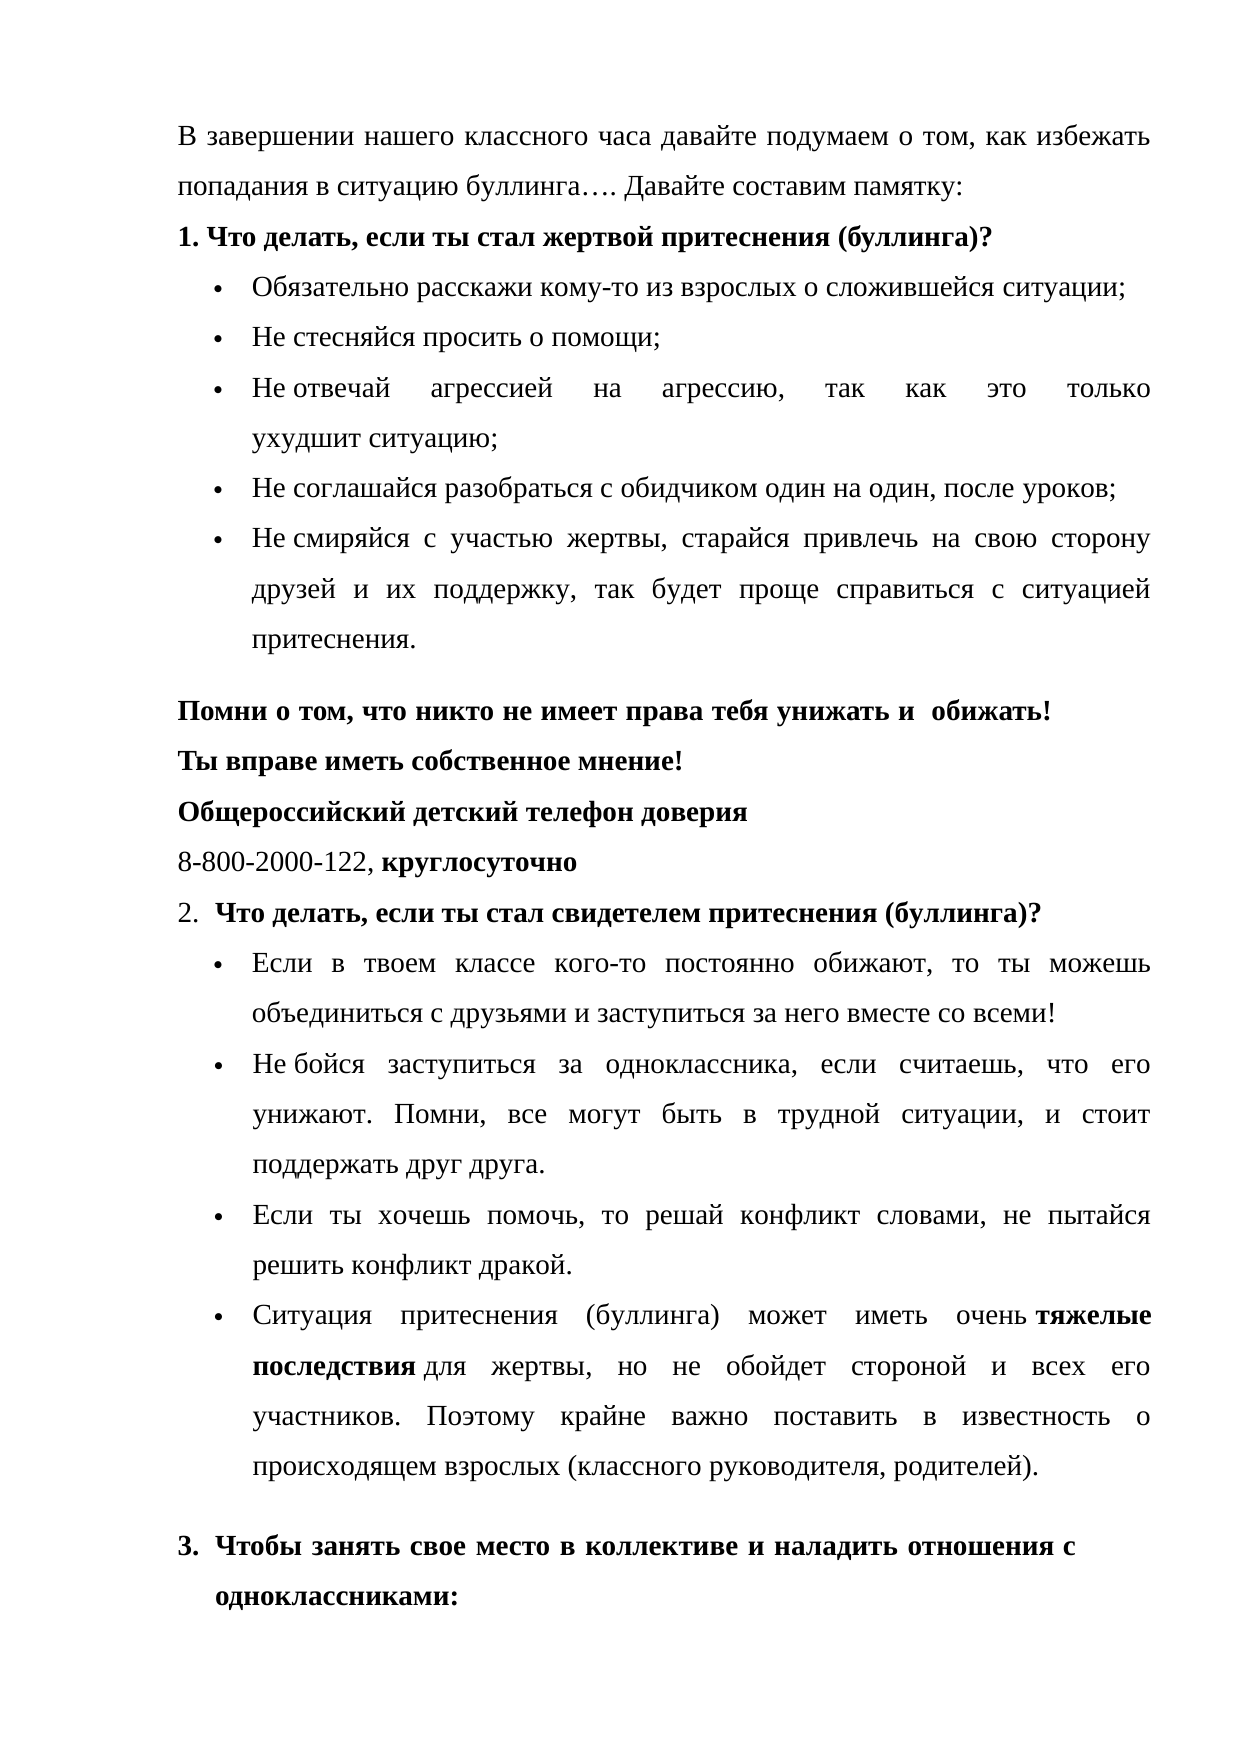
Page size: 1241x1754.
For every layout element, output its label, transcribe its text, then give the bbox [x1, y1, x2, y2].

text В завершении нашего классного часа давайте подумаем о том, как избежать попадания в ситуацию буллинга…. Давайте составим памятку: [177, 118, 1152, 202]
list Не отвечай агрессией на агрессию, так как это только ухудшит ситуацию; [214, 370, 1152, 453]
list Не соглашайся разобраться с обидчиком один на один, после уроков; [214, 470, 1152, 504]
list Обязательно расскажи кому-то из взрослых о сложившейся ситуации; [214, 269, 1152, 303]
text Общероссийский детский телефон доверия [177, 794, 1152, 827]
list Если ты хочешь помочь, то решай конфликт словами, не пытайся решить конфликт дракой. [215, 1197, 1152, 1281]
list Не смиряйся с участью жертвы, старайся привлечь на свою сторону друзей и их поддержку, так будет проще справиться с ситуацией притеснения. [214, 521, 1152, 655]
text Помни о том, что никто не имеет права тебя унижать и обижать! Ты вправе иметь собственное мнение! [177, 693, 1053, 776]
text 8-800-2000-122, круглосуточно [177, 844, 1152, 878]
list Чтобы занять свое место в коллективе и наладить отношения с одноклассниками: [177, 1528, 1075, 1612]
list Не бойся заступиться за одноклассника, если считаешь, что его унижают. Помни, все могут быть в трудной ситуации, и стоит поддержать друг друга. [215, 1046, 1152, 1180]
list Если в твоем классе кого-то постоянно обижают, то ты можешь объединиться с друзьями и заступиться за него вместе со всеми! [214, 945, 1152, 1029]
text 1. Что делать, если ты стал жертвой притеснения (буллинга)? [177, 219, 1152, 252]
list Что делать, если ты стал свидетелем притеснения (буллинга)? [177, 895, 1152, 928]
list Не стесняйся просить о помощи; [214, 319, 1152, 353]
list Ситуация притеснения (буллинга) может иметь очень тяжелые последствия для жертвы, но не обойдет стороной и всех его участников. Поэтому крайне важно поставить в известность о происходящем взрослых (классного руководителя, родителей). [215, 1297, 1152, 1482]
